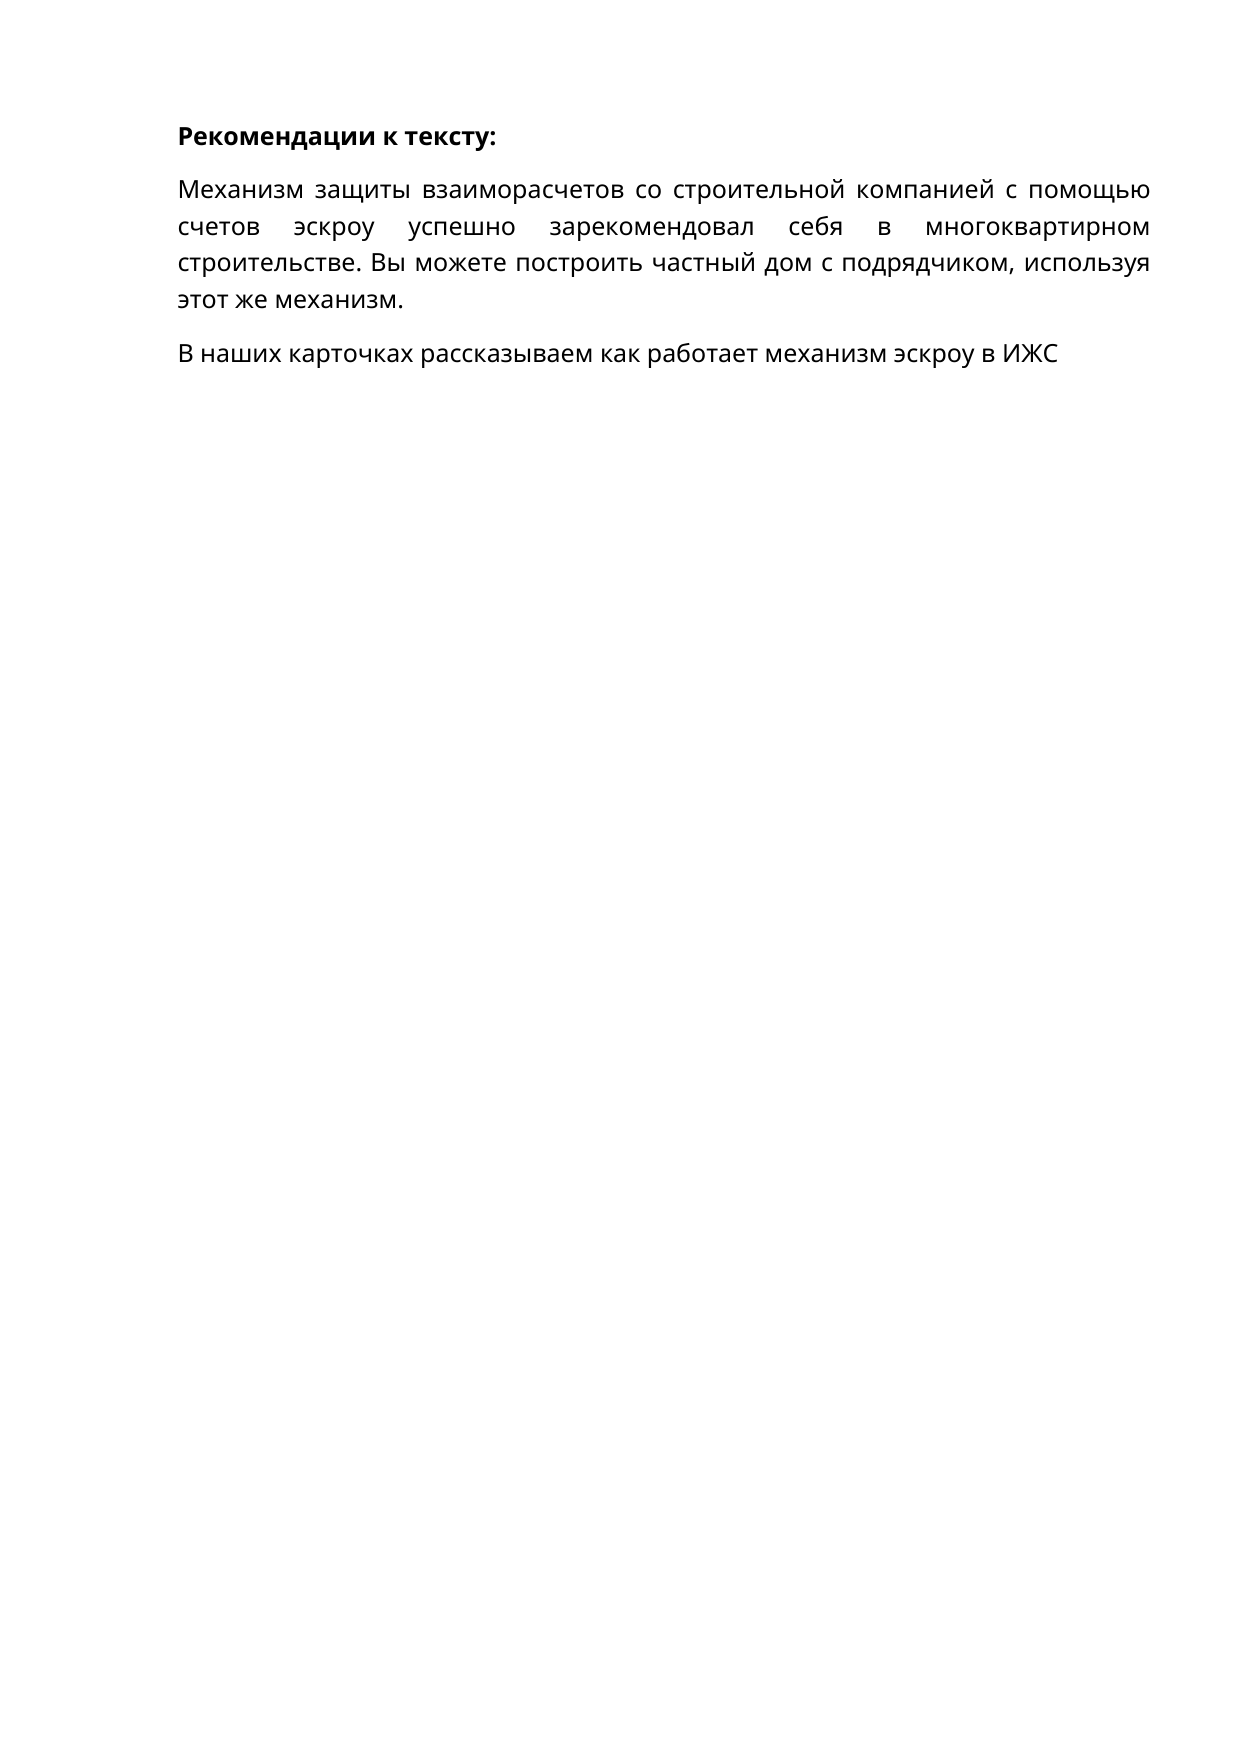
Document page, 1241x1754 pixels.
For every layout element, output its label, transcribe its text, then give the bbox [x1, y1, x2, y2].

text Механизм защиты взаиморасчетов со строительной компанией с помощью счетов эскроу успешно зарекомендовал себя в многоквартирном строительстве. Вы можете построить частный дом с подрядчиком, используя этот же механизм. [177, 172, 1152, 316]
text В наших карточках рассказываем как работает механизм эскроу в ИЖС [177, 335, 1152, 369]
text Рекомендации к тексту: [177, 118, 1152, 152]
